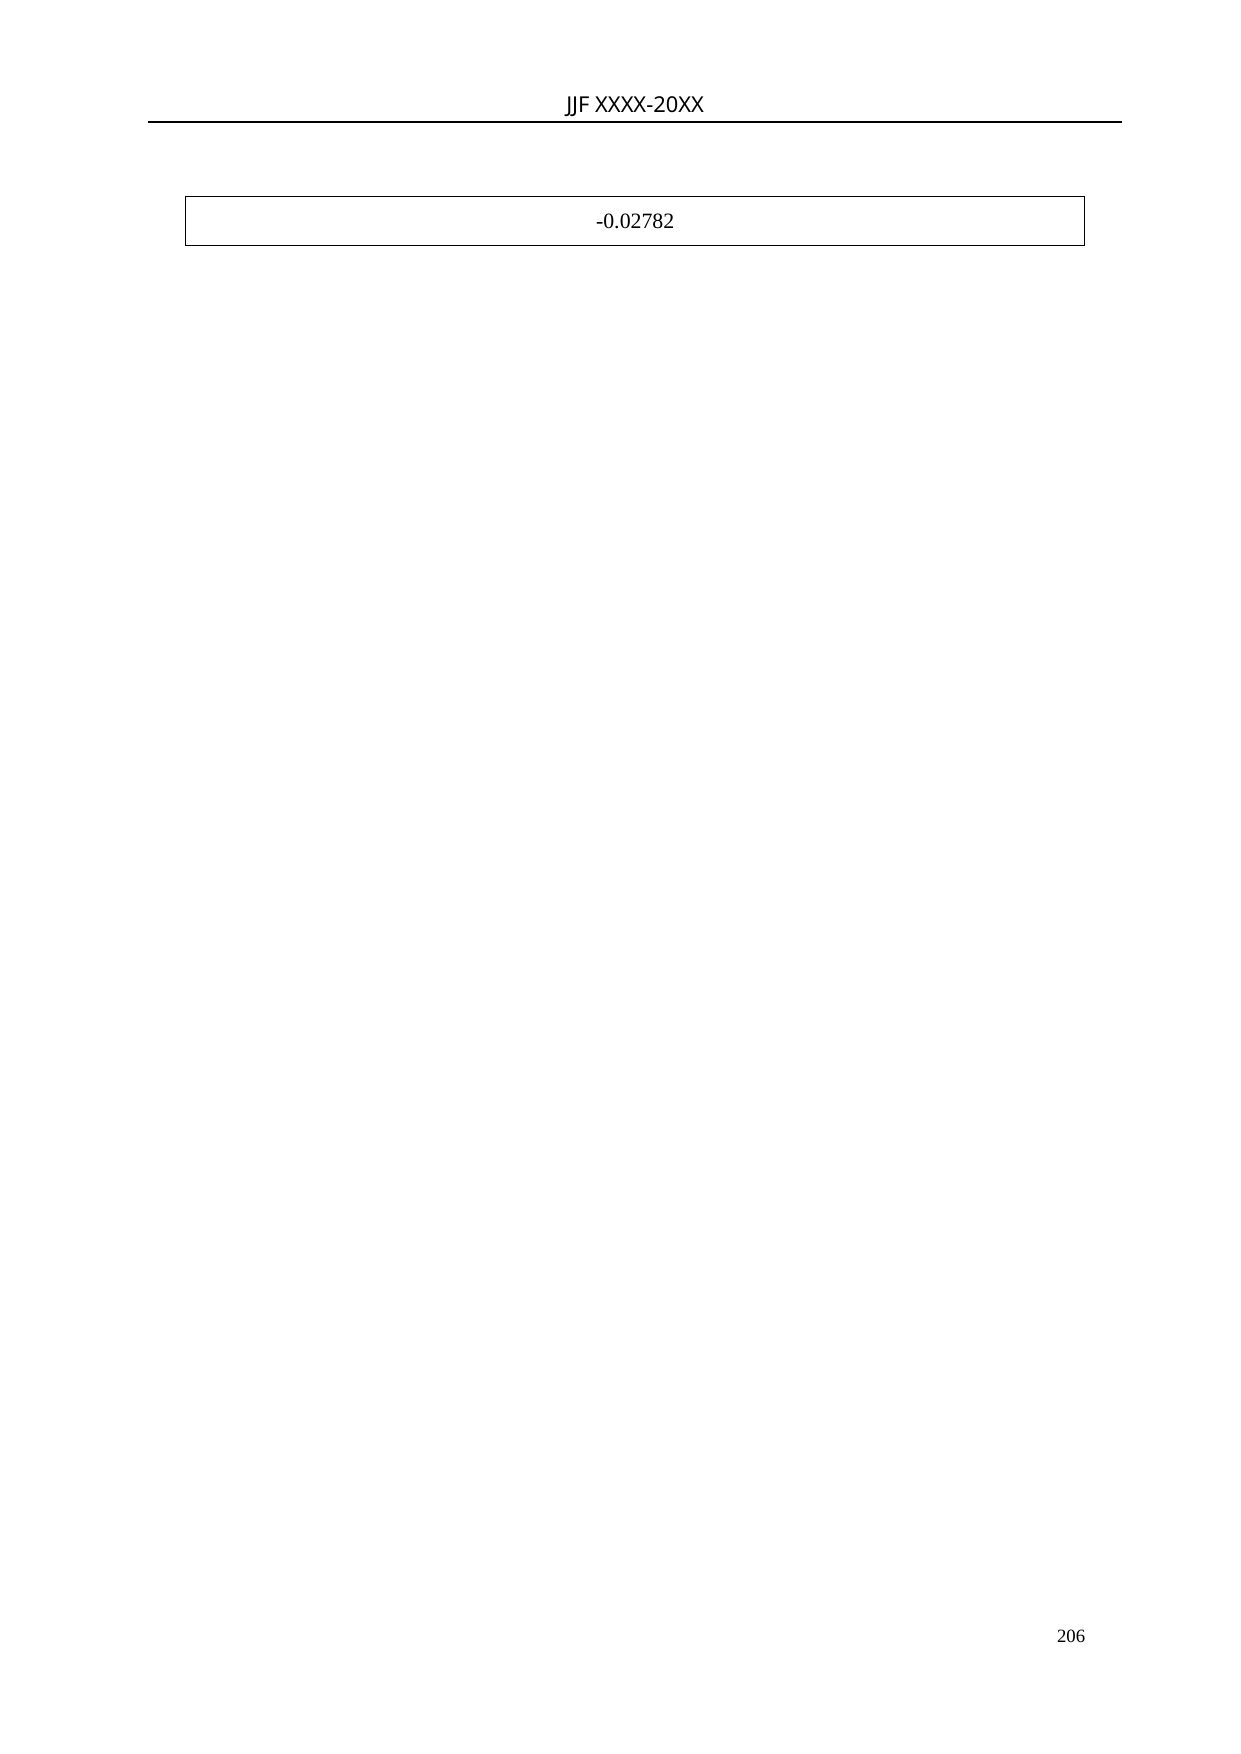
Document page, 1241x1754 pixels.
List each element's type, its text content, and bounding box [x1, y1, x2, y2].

table_cell -0.02782 [186, 197, 1084, 245]
